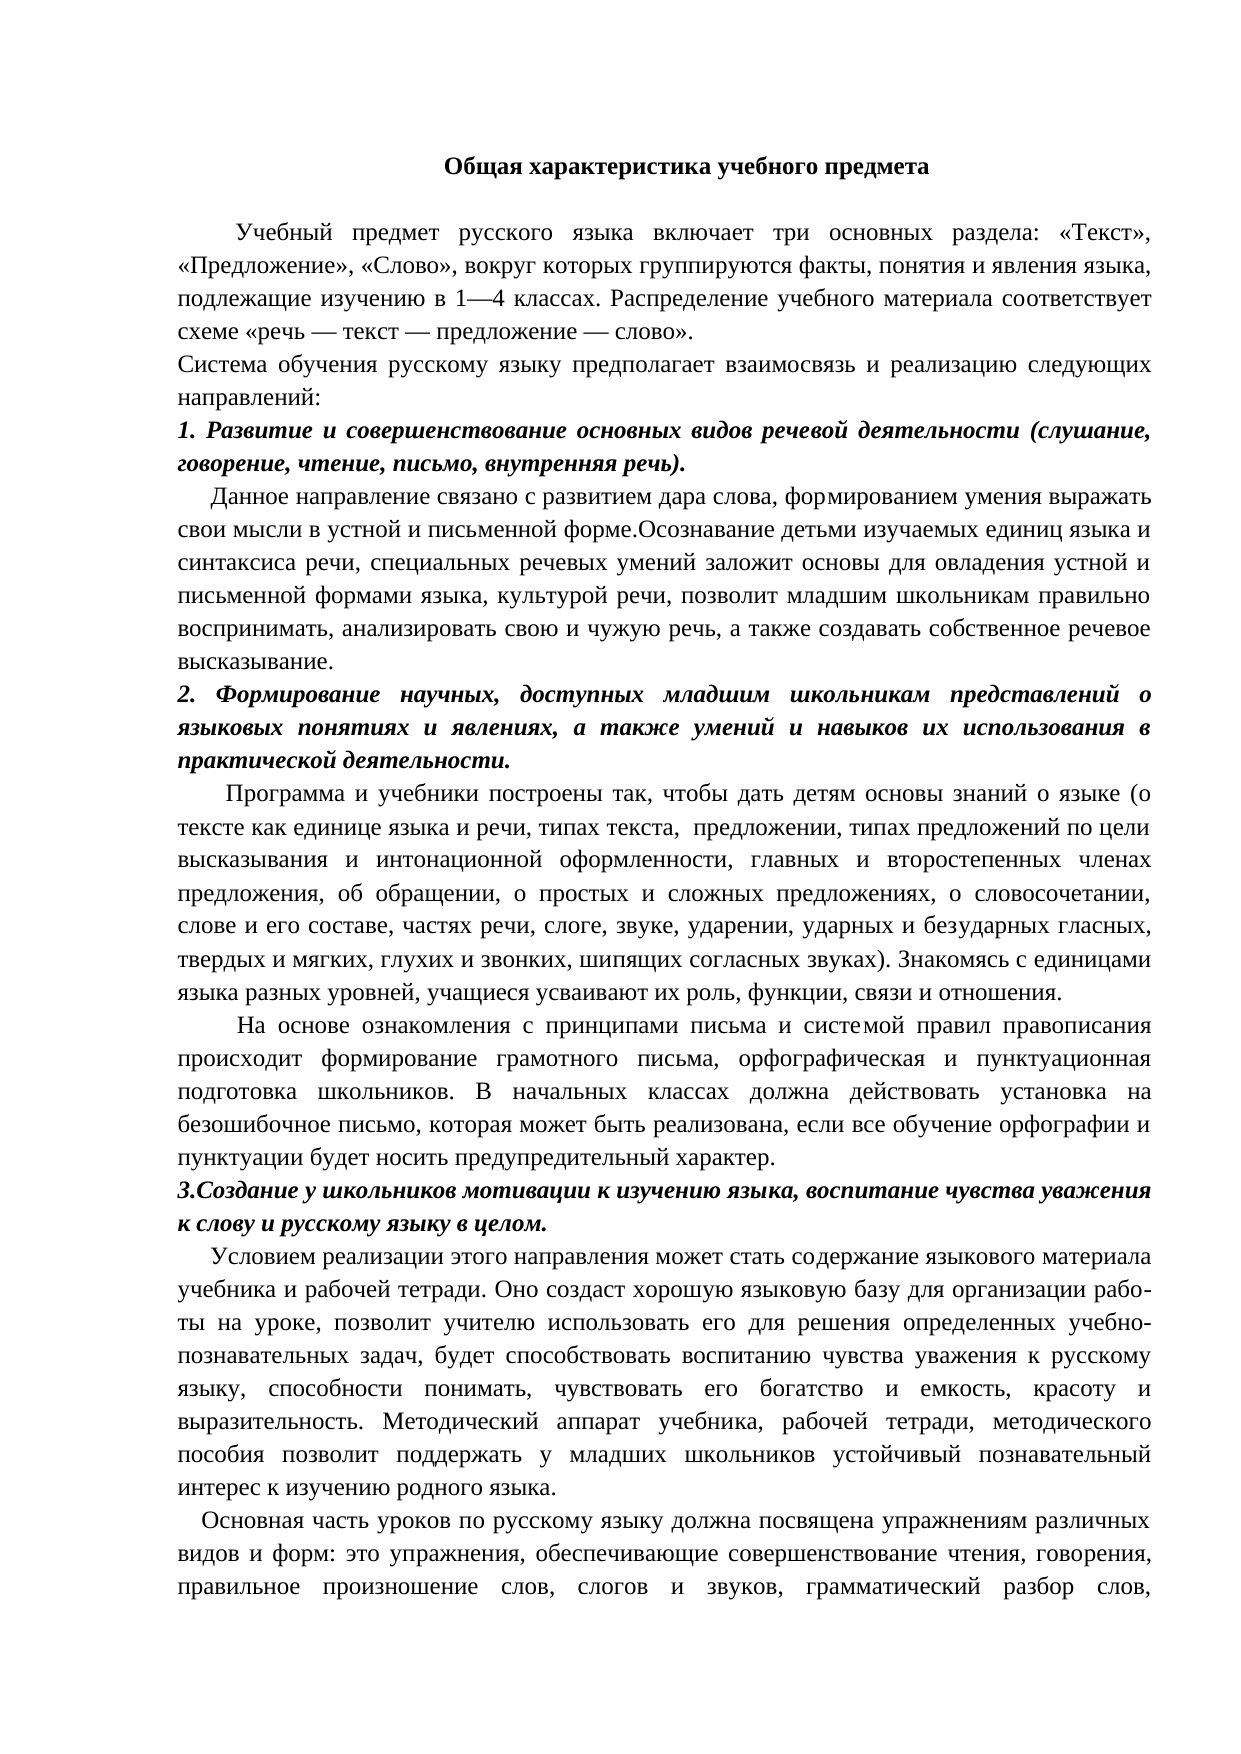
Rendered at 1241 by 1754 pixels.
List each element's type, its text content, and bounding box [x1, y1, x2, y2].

text Программа и учебники построены так, чтобы дать детям основы знаний о языке (о тексте как единице языка и речи, типах текста, предложении, типах предложений по цели высказывания и интонационной оформленности, главных и второстепенных членах предложения, об обращении, о простых и сложных предложениях, о словосочетании, слове и его составе, частях речи, слоге, звуке, ударении, ударных и безударных гласных, твердых и мягких, глухих и звонких, шипящих согласных звуках). Знакомясь с единицами языка разных уровней, учащиеся усваивают их роль, функции, связи и отношения. [177, 778, 1152, 1005]
text Учебный предмет русского языка включает три основных раздела: «Текст», «Предложение», «Слово», вокруг которых группируются факты, понятия и явления языка, подлежащие изучению в 1—4 классах. Распределение учебного материала соответствует схеме «речь — текст — предложение — слово». [177, 217, 1152, 345]
text Система обучения русскому языку предполагает взаимосвязь и реализацию следующих направлений: [177, 349, 1152, 411]
text 1. Развитие и совершенствование основных видов речевой деятельности (слушание, говорение, чтение, письмо, внутренняя речь). [177, 415, 1152, 477]
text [177, 1505, 1152, 1600]
text На основе ознакомления с принципами письма и системой правил правописания происходит формирование грамотного письма, орфографическая и пунктуационная подготовка школьников. В начальных классах должна действовать установка на безошибочное письмо, которая может быть реализована, если все обучение орфографии и пунктуации будет носить предупредительный характер. [177, 1010, 1152, 1171]
text 3.Создание у школьников мотивации к изучению языка, воспитание чувства уважения к слову и русскому языку в целом. [177, 1175, 1152, 1237]
text Общая характеристика учебного предмета [222, 151, 1152, 180]
text 2. Формирование научных, доступных младшим школьникам представлений о языковых понятиях и явлениях, а также умений и навыков их использования в практической деятельности. [177, 679, 1152, 774]
text Данное направление связано с развитием дара слова, формированием умения выражать свои мысли в устной и письменной форме.Осознавание детьми изучаемых единиц языка и синтаксиса речи, специальных речевых умений заложит основы для овладения устной и письменной формами языка, культурой речи, позволит младшим школьникам правильно воспринимать, анализировать свою и чужую речь, а также создавать собственное речевое высказывание. [177, 481, 1152, 675]
text Условием реализации этого направления может стать содержание языкового материала учебника и рабочей тетради. Оно создаст хорошую языковую базу для организации работы на уроке, позволит учителю использовать его для решения определенных учебно-познавательных задач, будет способствовать воспитанию чувства уважения к русскому языку, способности понимать, чувствовать его богатство и емкость, красоту и выразительность. Методический аппарат учебника, рабочей тетради, методического пособия позволит поддержать у младших школьников устойчивый познавательный интерес к изучению родного языка. [177, 1241, 1152, 1501]
